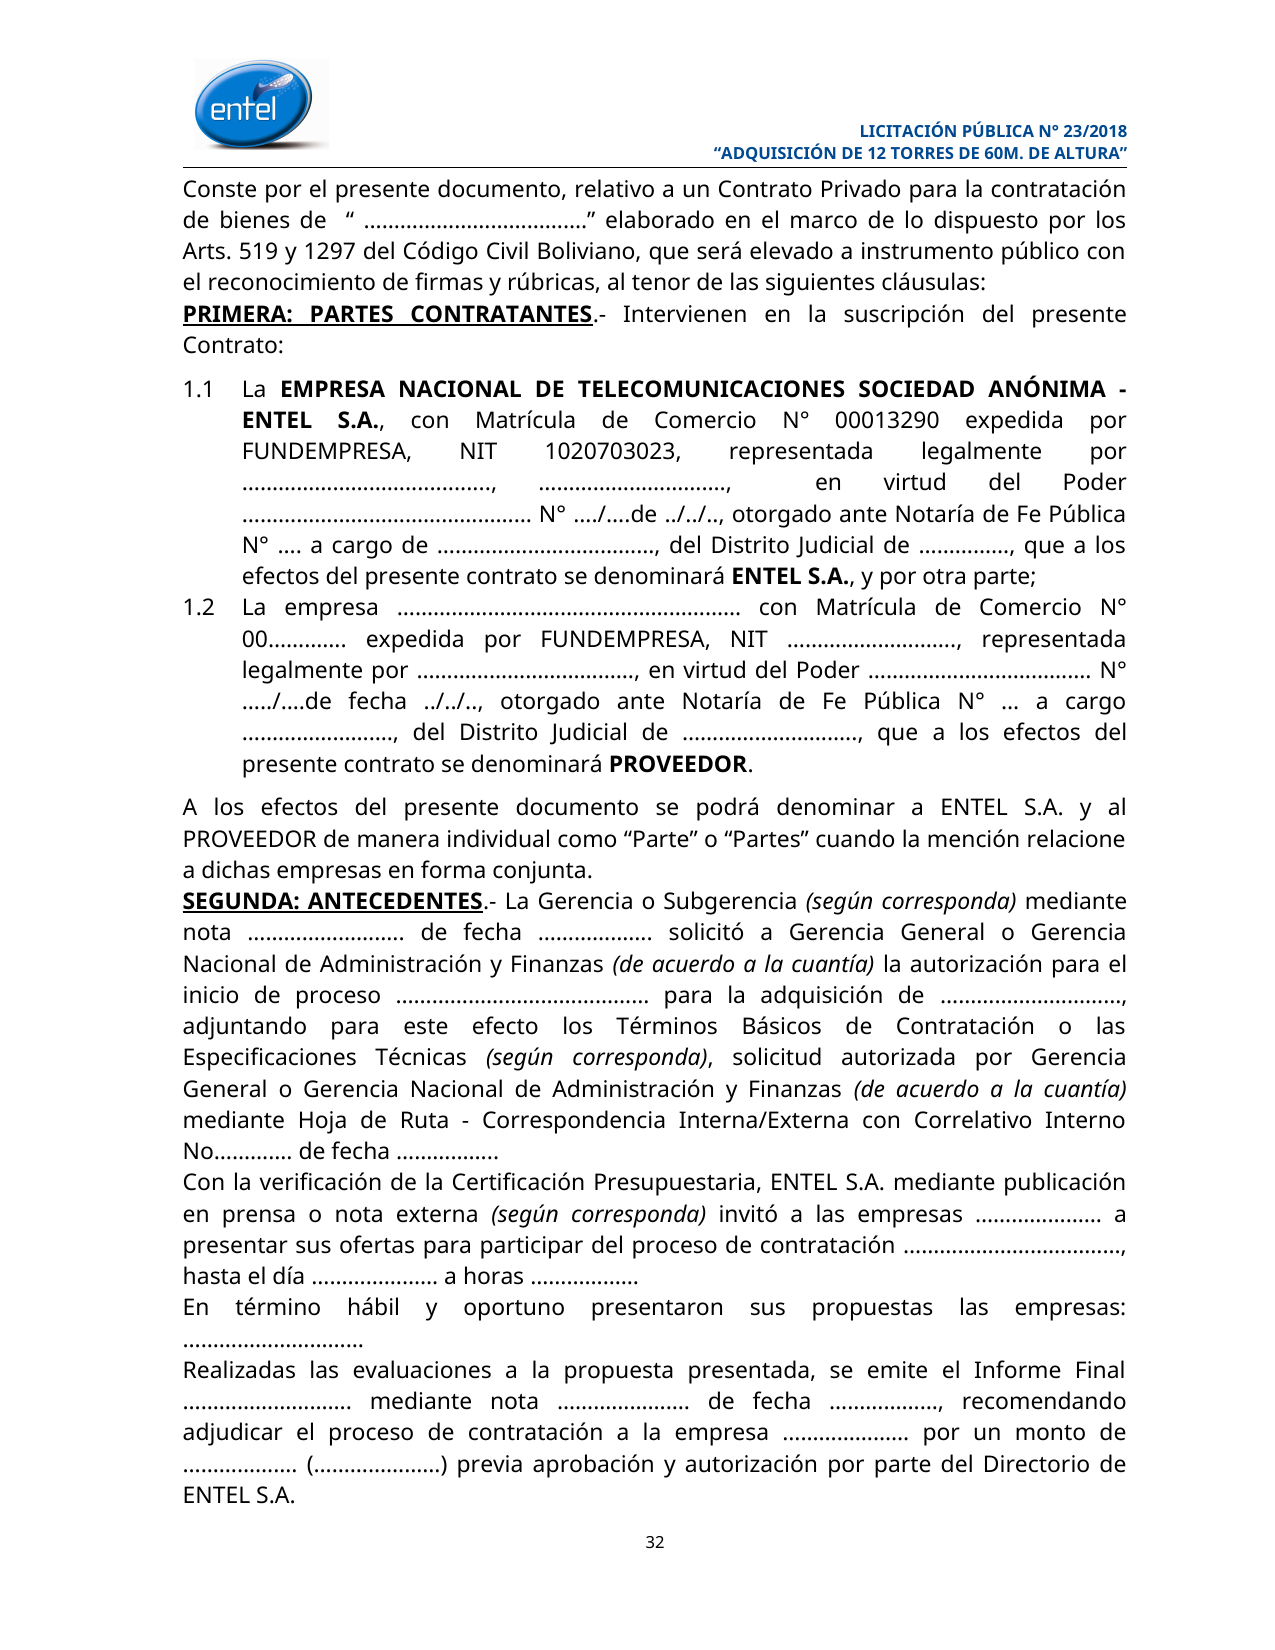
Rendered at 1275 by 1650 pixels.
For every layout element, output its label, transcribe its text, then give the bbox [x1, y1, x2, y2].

list SEGUNDA: ANTECEDENTES.- La Gerencia o Subgerencia (según corresponda) mediante nota …………………….. de fecha ………………. solicitó a Gerencia General o Gerencia Nacional de Administración y Finanzas (de acuerdo a la cuantía) la autorización para el inicio de proceso …………………………………… para la adquisición de …………………………, adjuntando para este efecto los Términos Básicos de Contratación o las Especificaciones Técnicas (según corresponda), solicitud autorizada por Gerencia General o Gerencia Nacional de Administración y Finanzas (de acuerdo a la cuantía) mediante Hoja de Ruta - Correspondencia Interna/Externa con Correlativo Interno No…………. de fecha …………….. [182, 885, 1127, 1166]
text A los efectos del presente documento se podrá denominar a ENTEL S.A. y al PROVEEDOR de manera individual como “Parte” o “Partes” cuando la mención relacione a dichas empresas en forma conjunta. [182, 791, 1127, 885]
list La empresa ………………………………………………… con Matrícula de Comercio N° 00…………. expedida por FUNDEMPRESA, NIT ………………………., representada legalmente por ………………………………, en virtud del Poder ………………………………. N° …../….de fecha ../../.., otorgado ante Notaría de Fe Pública N° … a cargo ……………………., del Distrito Judicial de ……………………….., que a los efectos del presente contrato se denominará PROVEEDOR. [182, 591, 1127, 779]
text Con la verificación de la Certificación Presupuestaria, ENTEL S.A. mediante publicación en prensa o nota externa (según corresponda) invitó a las empresas ………………… a presentar sus ofertas para participar del proceso de contratación ………………………………, hasta el día ………………… a horas ……………… [182, 1166, 1127, 1291]
list La EMPRESA NACIONAL DE TELECOMUNICACIONES SOCIEDAD ANÓNIMA - ENTEL S.A., con Matrícula de Comercio N° 00013290 expedida por FUNDEMPRESA, NIT 1020703023, representada legalmente por ……………………….............., …………………………., en virtud del Poder ………………………………………… N° …./….de ../../.., otorgado ante Notaría de Fe Pública N° …. a cargo de ………………………………, del Distrito Judicial de ……………, que a los efectos del presente contrato se denominará ENTEL S.A., y por otra parte; [182, 372, 1127, 591]
text PRIMERA: PARTES CONTRATANTES.- Intervienen en la suscripción del presente Contrato: [182, 297, 1127, 360]
text En término hábil y oportuno presentaron sus propuestas las empresas: ………………………… [182, 1291, 1127, 1354]
text Conste por el presente documento, relativo a un Contrato Privado para la contratación de bienes de “ ……………………………….” elaborado en el marco de lo dispuesto por los Arts. 519 y 1297 del Código Civil Boliviano, que será elevado a instrumento público con el reconocimiento de firmas y rúbricas, al tenor de las siguientes cláusulas: [182, 172, 1127, 297]
picture [194, 58, 330, 150]
text Realizadas las evaluaciones a la propuesta presentada, se emite el Informe Final ………………………. mediante nota …………………. de fecha ………………, recomendando adjudicar el proceso de contratación a la empresa ………………… por un monto de ………………. (…………………) previa aprobación y autorización por parte del Directorio de ENTEL S.A. [182, 1354, 1127, 1510]
